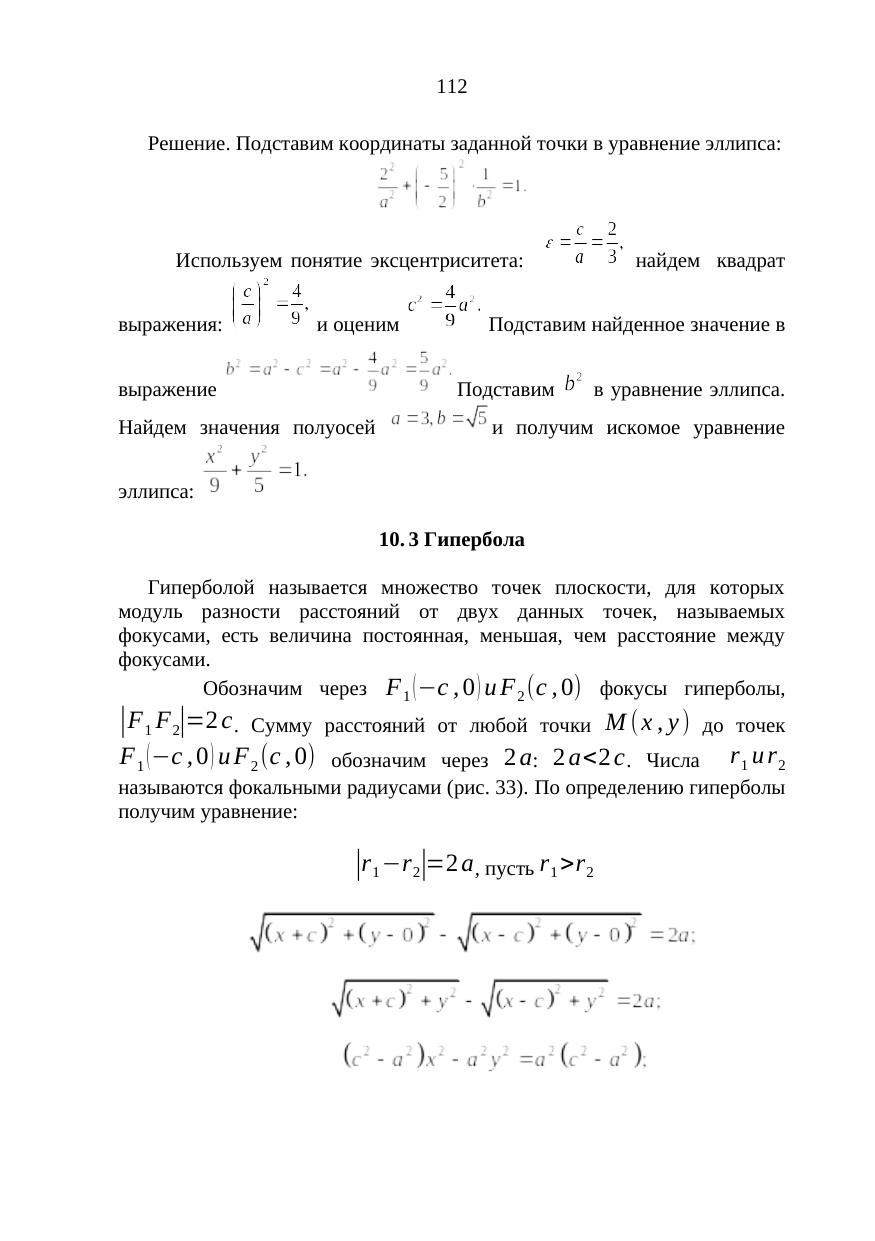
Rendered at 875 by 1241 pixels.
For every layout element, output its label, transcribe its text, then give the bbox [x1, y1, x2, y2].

text Используем понятие эксцентриситета: найдем квадрат выражения: и оценим Подставим найденное значение в выражение Подставим в уравнение эллипса. Найдем значения полуосей и получим искомое уравнение эллипса: [118, 215, 785, 503]
list , пусть [118, 847, 785, 883]
text Решение. Подставим координаты заданной точки в уравнение эллипса: [118, 131, 785, 215]
list Обозначим через фокусы гиперболы,. Сумму расстояний от любой точки до точек обозначим через : . Числа называются фокальными радиусами (рис. 33). По определению гиперболы получим уравнение: [118, 671, 785, 823]
list 3 Гипербола [118, 527, 785, 551]
list Гиперболой называется множество точек плоскости, для которых модуль разности расстояний от двух данных точек, называемых фокусами, есть величина постоянная, меньшая, чем расстояние между фокусами. [118, 575, 785, 671]
